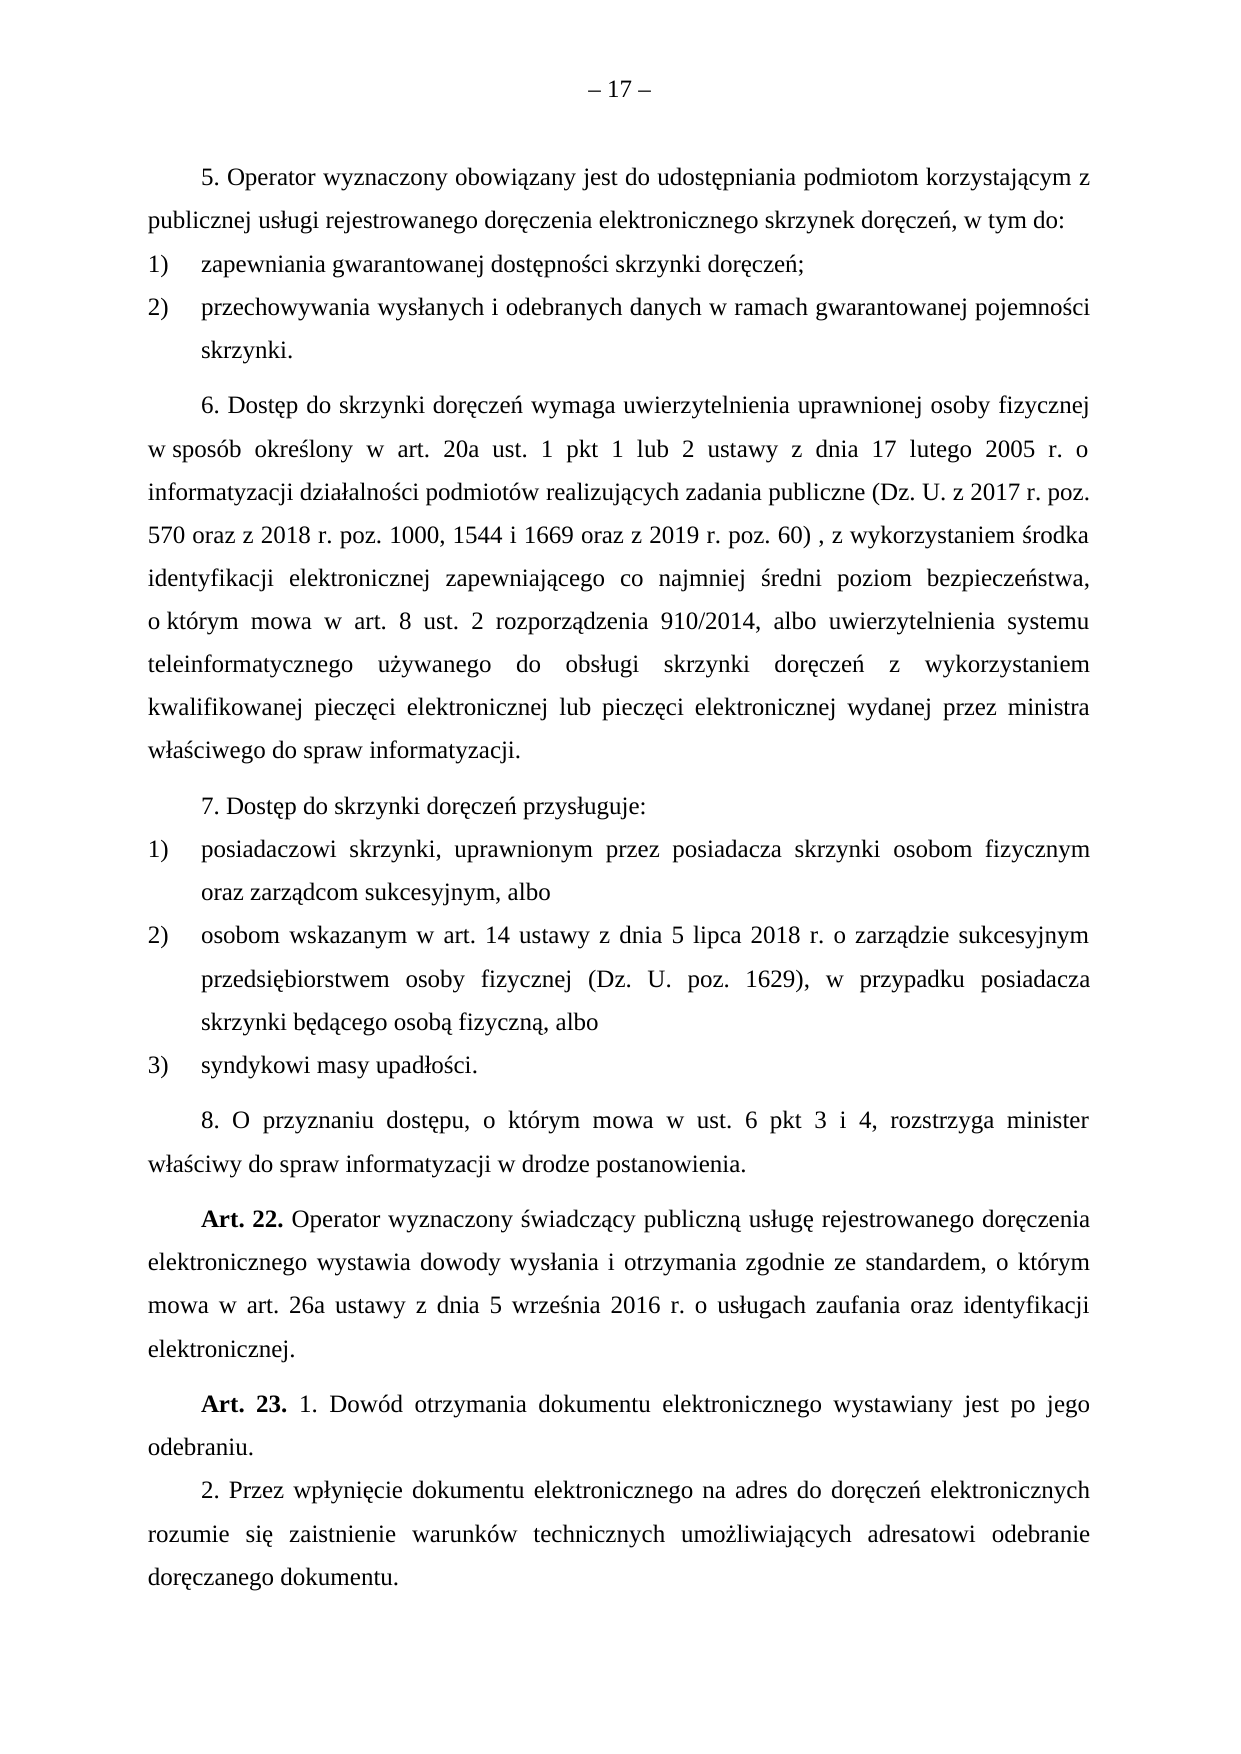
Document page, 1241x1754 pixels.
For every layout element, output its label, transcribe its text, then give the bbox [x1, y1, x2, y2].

text 1) posiadaczowi skrzynki, uprawnionym przez posiadacza skrzynki osobom fizycznym oraz zarządcom sukcesyjnym, albo [148, 834, 1091, 906]
text 5. Operator wyznaczony obowiązany jest do udostępniania podmiotom korzystającym z publicznej usługi rejestrowanego doręczenia elektronicznego skrzynek doręczeń, w tym do: [148, 162, 1091, 234]
text 8. O przyznaniu dostępu, o którym mowa w ust. 6 pkt 3 i 4, rozstrzyga minister właściwy do spraw informatyzacji w drodze postanowienia. [148, 1106, 1091, 1177]
text 2) przechowywania wysłanych i odebranych danych w ramach gwarantowanej pojemności skrzynki. [148, 292, 1091, 364]
text Art. 23. 1. Dowód otrzymania dokumentu elektronicznego wystawiany jest po jego odebraniu. [148, 1389, 1091, 1461]
text 3) syndykowi masy upadłości. [148, 1050, 1091, 1079]
text 2. Przez wpłynięcie dokumentu elektronicznego na adres do doręczeń elektronicznych rozumie się zaistnienie warunków technicznych umożliwiających adresatowi odebranie doręczanego dokumentu. [148, 1476, 1091, 1591]
text 7. Dostęp do skrzynki doręczeń przysługuje: [148, 791, 1091, 820]
text 1) zapewniania gwarantowanej dostępności skrzynki doręczeń; [148, 249, 1091, 277]
text 6. Dostęp do skrzynki doręczeń wymaga uwierzytelnienia uprawnionej osoby fizycznej w sposób określony w art. 20a ust. 1 pkt 1 lub 2 ustawy z dnia 17 lutego 2005 r. o informatyzacji działalności podmiotów realizujących zadania publiczne (Dz. U. z 2017 r. poz. 570 oraz z 2018 r. poz. 1000, 1544 i 1669 oraz z 2019 r. poz. 60) , z wykorzystaniem środka identyfikacji elektronicznej zapewniającego co najmniej średni poziom bezpieczeństwa, o którym mowa w art. 8 ust. 2 rozporządzenia 910/2014, albo uwierzytelnienia systemu teleinformatycznego używanego do obsługi skrzynki doręczeń z wykorzystaniem kwalifikowanej pieczęci elektronicznej lub pieczęci elektronicznej wydanej przez ministra właściwego do spraw informatyzacji. [148, 391, 1091, 764]
text Art. 22. Operator wyznaczony świadczący publiczną usługę rejestrowanego doręczenia elektronicznego wystawia dowody wysłania i otrzymania zgodnie ze standardem, o którym mowa w art. 26a ustawy z dnia 5 września 2016 r. o usługach zaufania oraz identyfikacji elektronicznej. [148, 1204, 1091, 1362]
text 2) osobom wskazanym w art. 14 ustawy z dnia 5 lipca 2018 r. o zarządzie sukcesyjnym przedsiębiorstwem osoby fizycznej (Dz. U. poz. 1629), w przypadku posiadacza skrzynki będącego osobą fizyczną, albo [148, 921, 1091, 1036]
